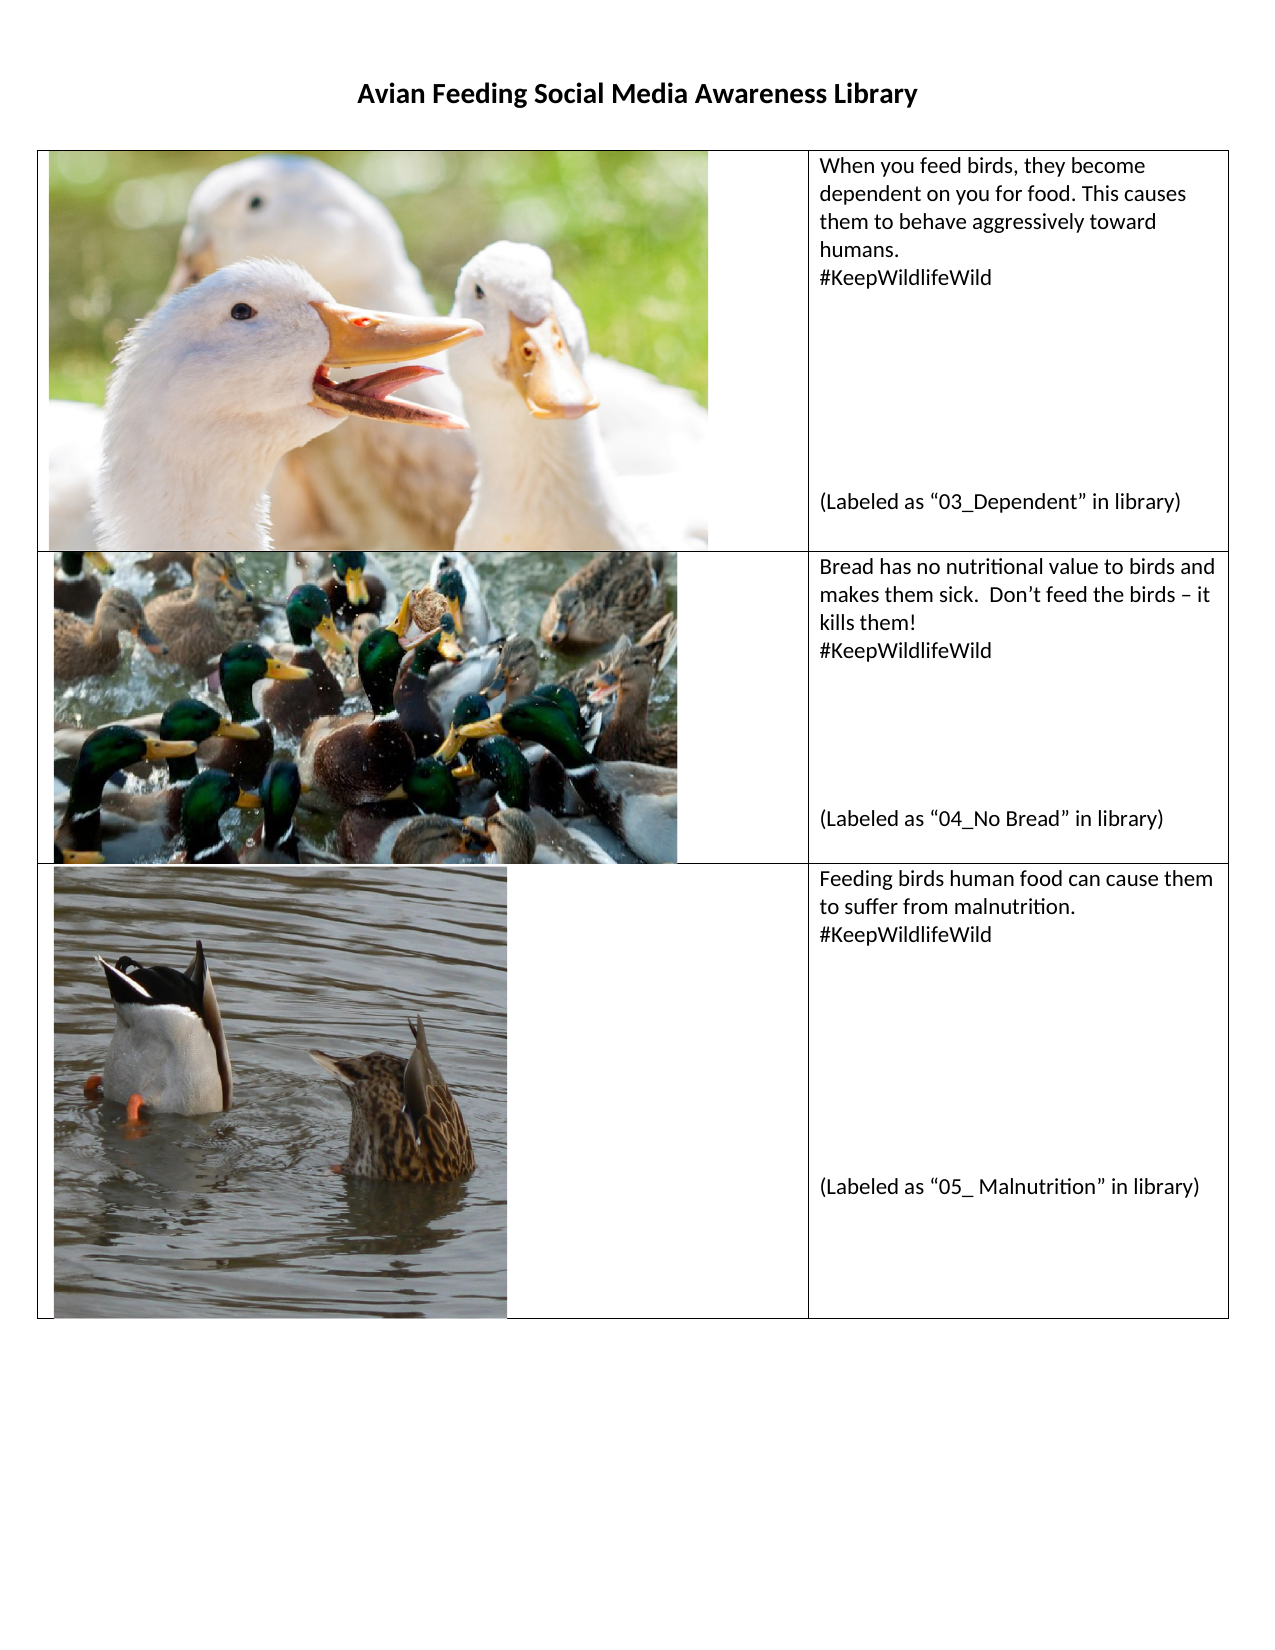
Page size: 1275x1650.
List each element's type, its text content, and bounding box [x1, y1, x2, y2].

picture [53, 552, 678, 1319]
table_cell [38, 864, 53, 1318]
table_cell [508, 864, 808, 1318]
table_cell Feeding birds human food can cause them to suffer from malnutrition. #KeepWildlifeWild (Labeled as “05_ Malnutrition” in library) [809, 864, 1228, 1318]
table_cell [678, 552, 808, 863]
table_cell [38, 151, 48, 551]
table_cell [709, 151, 808, 551]
table_cell When you feed birds, they become dependent on you for food. This causes them to behave aggressively toward humans. #KeepWildlifeWild (Labeled as “03_Dependent” in library) [809, 151, 1228, 551]
table_cell Bread has no nutritional value to birds and makes them sick. Don’t feed the birds – it kills them! #KeepWildlifeWild (Labeled as “04_No Bread” in library) [809, 552, 1228, 863]
table_cell [38, 552, 53, 863]
picture [48, 151, 709, 551]
